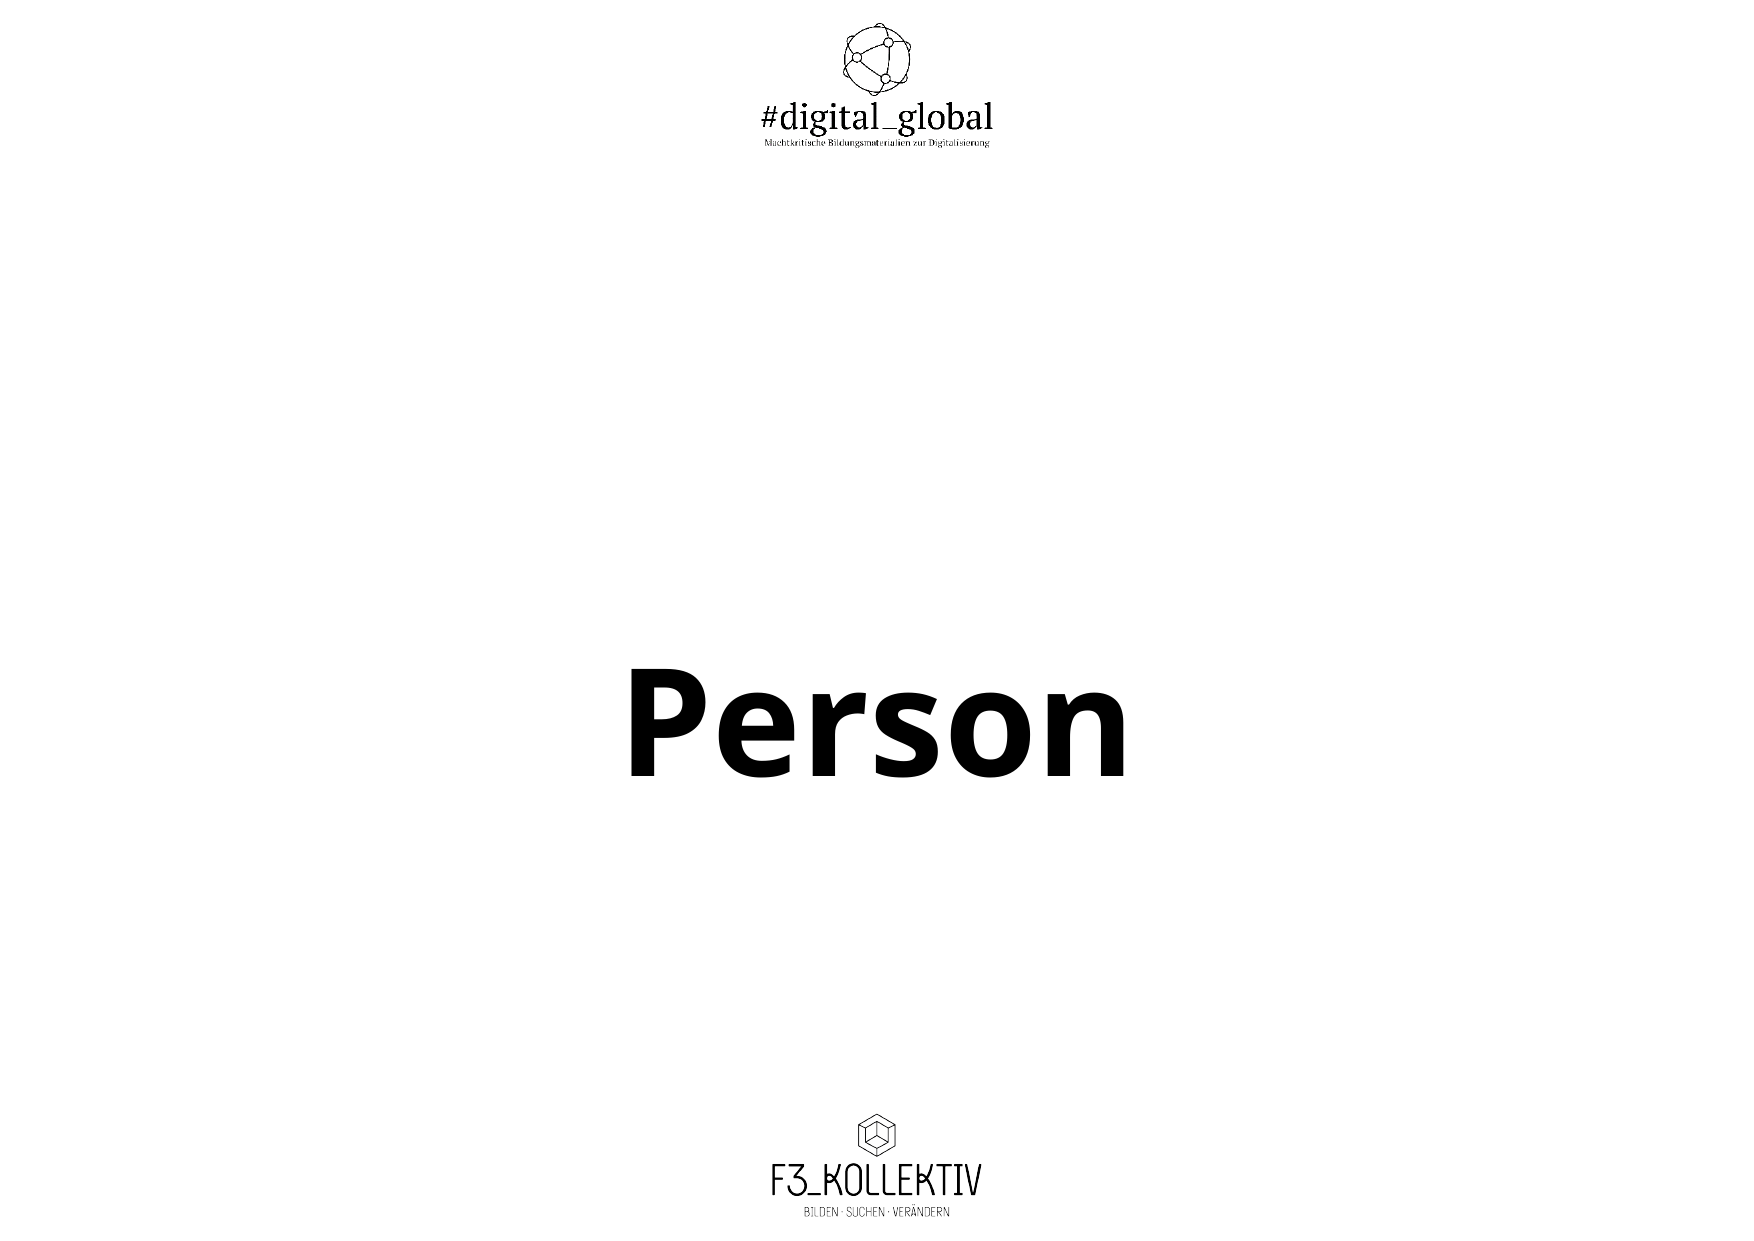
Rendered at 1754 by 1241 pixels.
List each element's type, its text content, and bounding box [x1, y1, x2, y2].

text Person [300, 616, 1454, 820]
picture [754, 16, 999, 154]
picture [766, 1108, 988, 1223]
